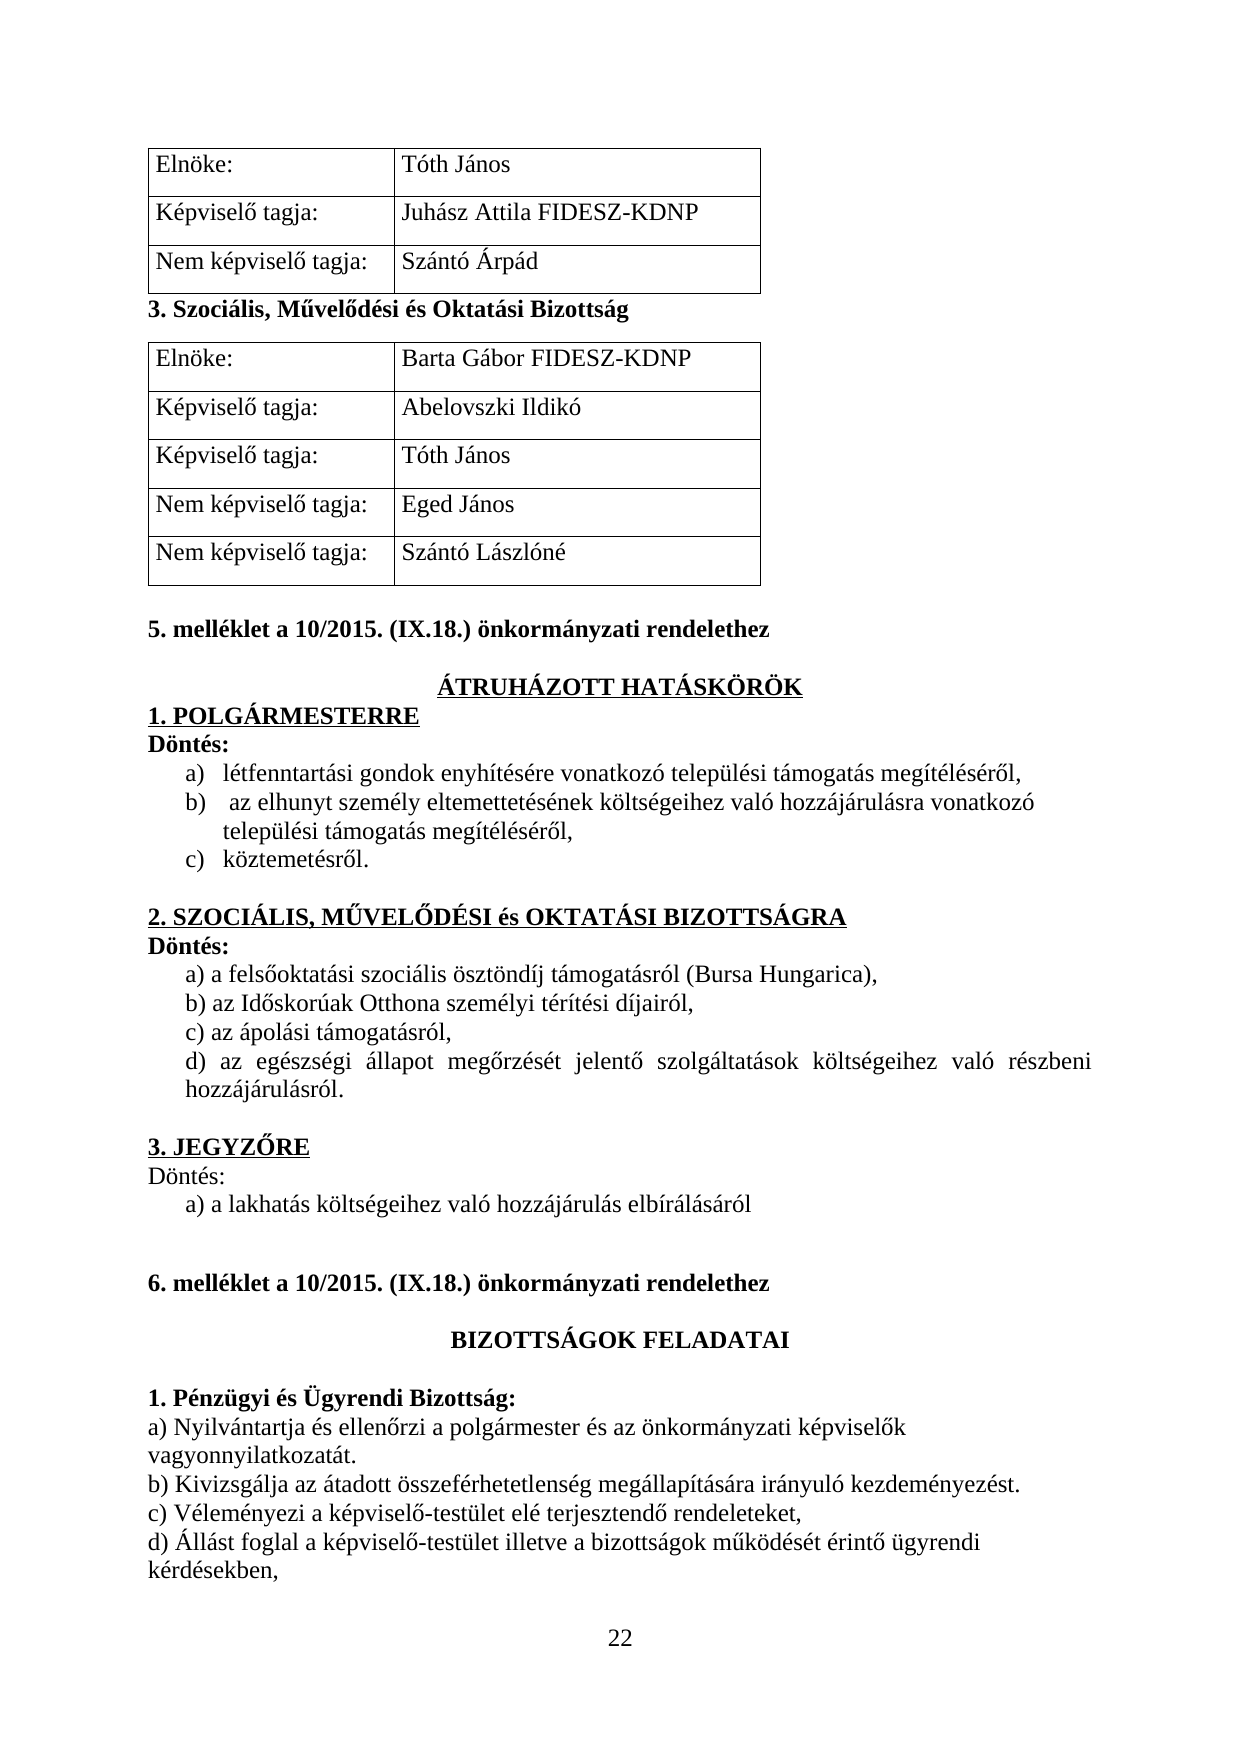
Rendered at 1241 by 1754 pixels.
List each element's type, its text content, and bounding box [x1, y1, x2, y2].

text 3. Szociális, Művelődési és Oktatási Bizottság [148, 294, 1093, 323]
table_cell Nem képviselő tagja: [149, 246, 394, 293]
text 3. JEGYZŐRE [148, 1132, 1093, 1161]
table_cell Képviselő tagja: [149, 440, 394, 488]
table_cell Nem képviselő tagja: [149, 537, 394, 585]
table_header Elnöke: [149, 343, 394, 391]
table_cell Nem képviselő tagja: [149, 489, 394, 536]
text 1. POLGÁRMESTERRE [148, 701, 1093, 729]
text 2. SZOCIÁLIS, MŰVELŐDÉSI és OKTATÁSI BIZOTTSÁGRA [148, 902, 1093, 931]
table_cell Eged János [395, 489, 760, 536]
table_header Elnöke: [149, 149, 394, 196]
text Döntés: [148, 729, 1093, 758]
table_cell Képviselő tagja: [149, 392, 394, 439]
list létfenntartási gondok enyhítésére vonatkozó települési támogatás megítéléséről, [185, 758, 1093, 787]
text BIZOTTSÁGOK FELADATAI [148, 1325, 1093, 1354]
text 5. melléklet a 10/2015. (IX.18.) önkormányzati rendelethez [148, 614, 1093, 643]
table_cell Szántó Árpád [395, 246, 760, 293]
text a) Nyilvántartja és ellenőrzi a polgármester és az önkormányzati képviselők vagyonnyilatkozatát. [148, 1412, 1093, 1469]
table_cell Tóth János [395, 440, 760, 488]
list az elhunyt személy eltemettetésének költségeihez való hozzájárulásra vonatkozó települési támogatás megítéléséről, [185, 787, 1093, 844]
table_header Tóth János [395, 149, 760, 196]
text 1. Pénzügyi és Ügyrendi Bizottság: [148, 1383, 1093, 1412]
table_cell Képviselő tagja: [149, 197, 394, 245]
text a) a lakhatás költségeihez való hozzájárulás elbírálásáról [148, 1189, 1093, 1218]
text 6. melléklet a 10/2015. (IX.18.) önkormányzati rendelethez [148, 1268, 1093, 1297]
text d) az egészségi állapot megőrzését jelentő szolgáltatások költségeihez való részbeni hozzájárulásról. [185, 1046, 1093, 1103]
text c) az ápolási támogatásról, [185, 1017, 1093, 1046]
table_cell Juhász Attila FIDESZ-KDNP [395, 197, 760, 245]
text d) Állást foglal a képviselő-testület illetve a bizottságok működését érintő ügyrendi kérdésekben, [148, 1527, 1093, 1584]
text Döntés: [148, 931, 1093, 959]
text a) a felsőoktatási szociális ösztöndíj támogatásról (Bursa Hungarica), [185, 959, 1093, 988]
text b) az Időskorúak Otthona személyi térítési díjairól, [185, 988, 1093, 1017]
text ÁTRUHÁZOTT HATÁSKÖRÖK [148, 672, 1093, 701]
table_header Barta Gábor FIDESZ-KDNP [395, 343, 760, 391]
text b) Kivizsgálja az átadott összeférhetetlenség megállapítására irányuló kezdeményezést. [148, 1469, 1093, 1498]
table_cell Abelovszki Ildikó [395, 392, 760, 439]
text c) Véleményezi a képviselő-testület elé terjesztendő rendeleteket, [148, 1498, 1093, 1527]
text Döntés: [148, 1161, 1093, 1189]
list köztemetésről. [185, 844, 1093, 873]
table_cell Szántó Lászlóné [395, 537, 760, 585]
